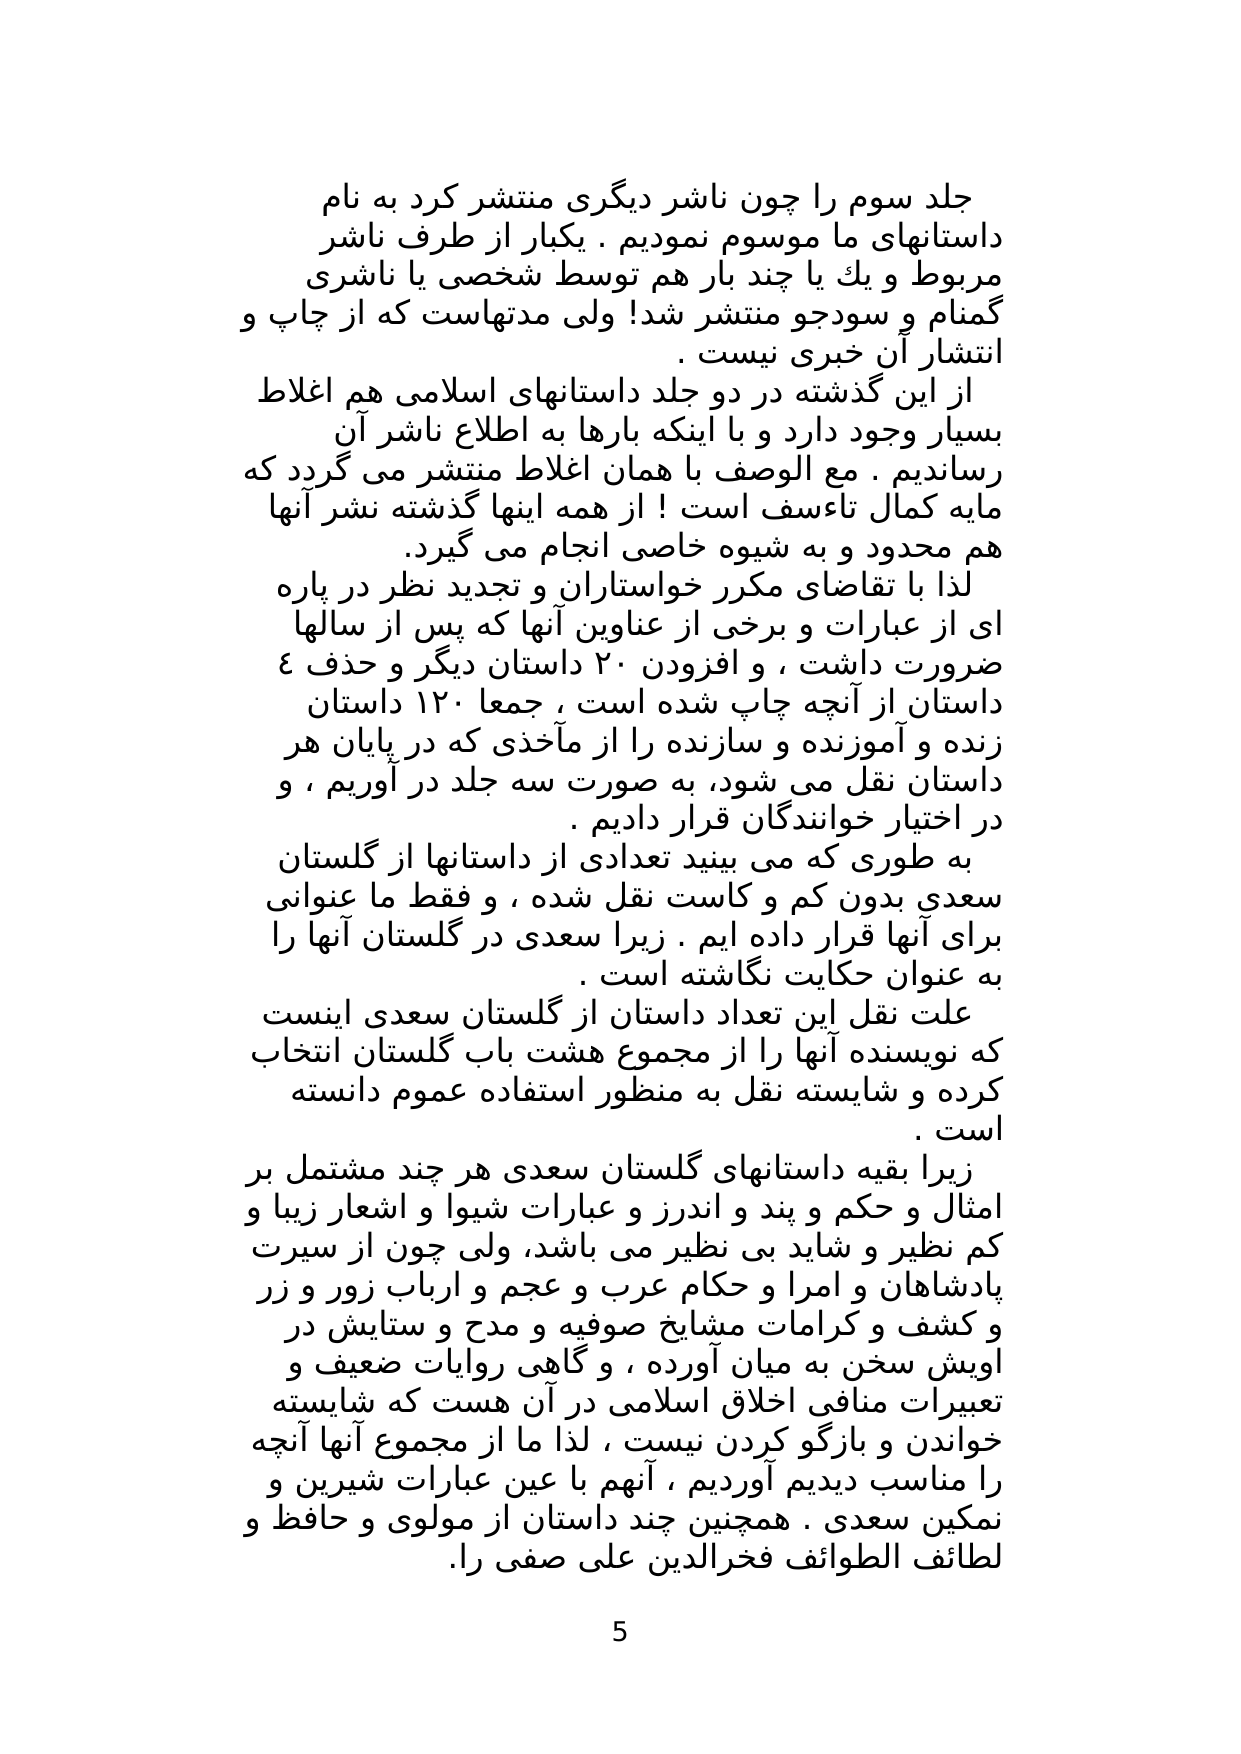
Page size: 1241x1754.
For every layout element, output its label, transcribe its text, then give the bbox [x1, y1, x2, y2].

text زيرا بقيه داستانهاى گلستان سعدى هر چند مشتمل بر امثال و حكم و پند و اندرز و عبارات شيوا و اشعار زيبا و كم نظير و شايد بى نظير مى باشد، ولى چون از سيرت پادشاهان و امرا و حكام عرب و عجم و ارباب زور و زر و كشف و كرامات مشايخ صوفيه و مدح و ستايش در اويش سخن به ميان آورده ، و گاهى روايات ضعيف و تعبيرات منافى اخلاق اسلامى در آن هست كه شايسته خواندن و بازگو كردن نيست ، لذا ما از مجموع آنها آنچه را مناسب ديديم آورديم ، آنهم با عين عبارات شيرين و نمكين سعدى . همچنين چند داستان از مولوى و حافظ و لطائف الطوائف فخرالدين على صفى را. [236, 1148, 1004, 1576]
text علت نقل اين تعداد داستان از گلستان سعدى اينست كه نويسنده آنها را از مجموع هشت باب گلستان انتخاب كرده و شايسته نقل به منظور استفاده عموم دانسته است . [236, 993, 1004, 1148]
text به طورى كه مى بينيد تعدادى از داستانها از گلستان سعدى بدون كم و كاست نقل شده ، و فقط ما عنوانى براى آنها قرار داده ايم . زيرا سعدى در گلستان آنها را به عنوان حكايت نگاشته است . [236, 838, 1004, 993]
text لذا با تقاضاى مكرر خواستاران و تجديد نظر در پاره اى از عبارات و برخى از عناوين آنها كه پس از سالها ضرورت داشت ، و افزودن ٢٠ داستان ديگر و حذف ٤ داستان از آنچه چاپ شده است ، جمعا ١٢٠ داستان زنده و آموزنده و سازنده را از مآخذى كه در پايان هر داستان نقل مى شود، به صورت سه جلد در آوريم ، و در اختيار خوانندگان قرار داديم . [236, 566, 1004, 838]
text جلد سوم را چون ناشر ديگرى منتشر كرد به نام داستانهاى ما موسوم نموديم . يكبار از طرف ناشر مربوط و يك يا چند بار هم توسط شخصى يا ناشرى گمنام و سودجو منتشر شد! ولى مدتهاست كه از چاپ و انتشار آن خبرى نيست . [236, 177, 1004, 371]
text از اين گذشته در دو جلد داستانهاى اسلامى هم اغلاط بسيار وجود دارد و با اينكه بارها به اطلاع ناشر آن رسانديم . مع الوصف با همان اغلاط منتشر مى گردد كه مايه كمال تاءسف است ! از همه اينها گذشته نشر آنها هم محدود و به شيوه خاصى انجام مى گيرد. [236, 371, 1004, 566]
